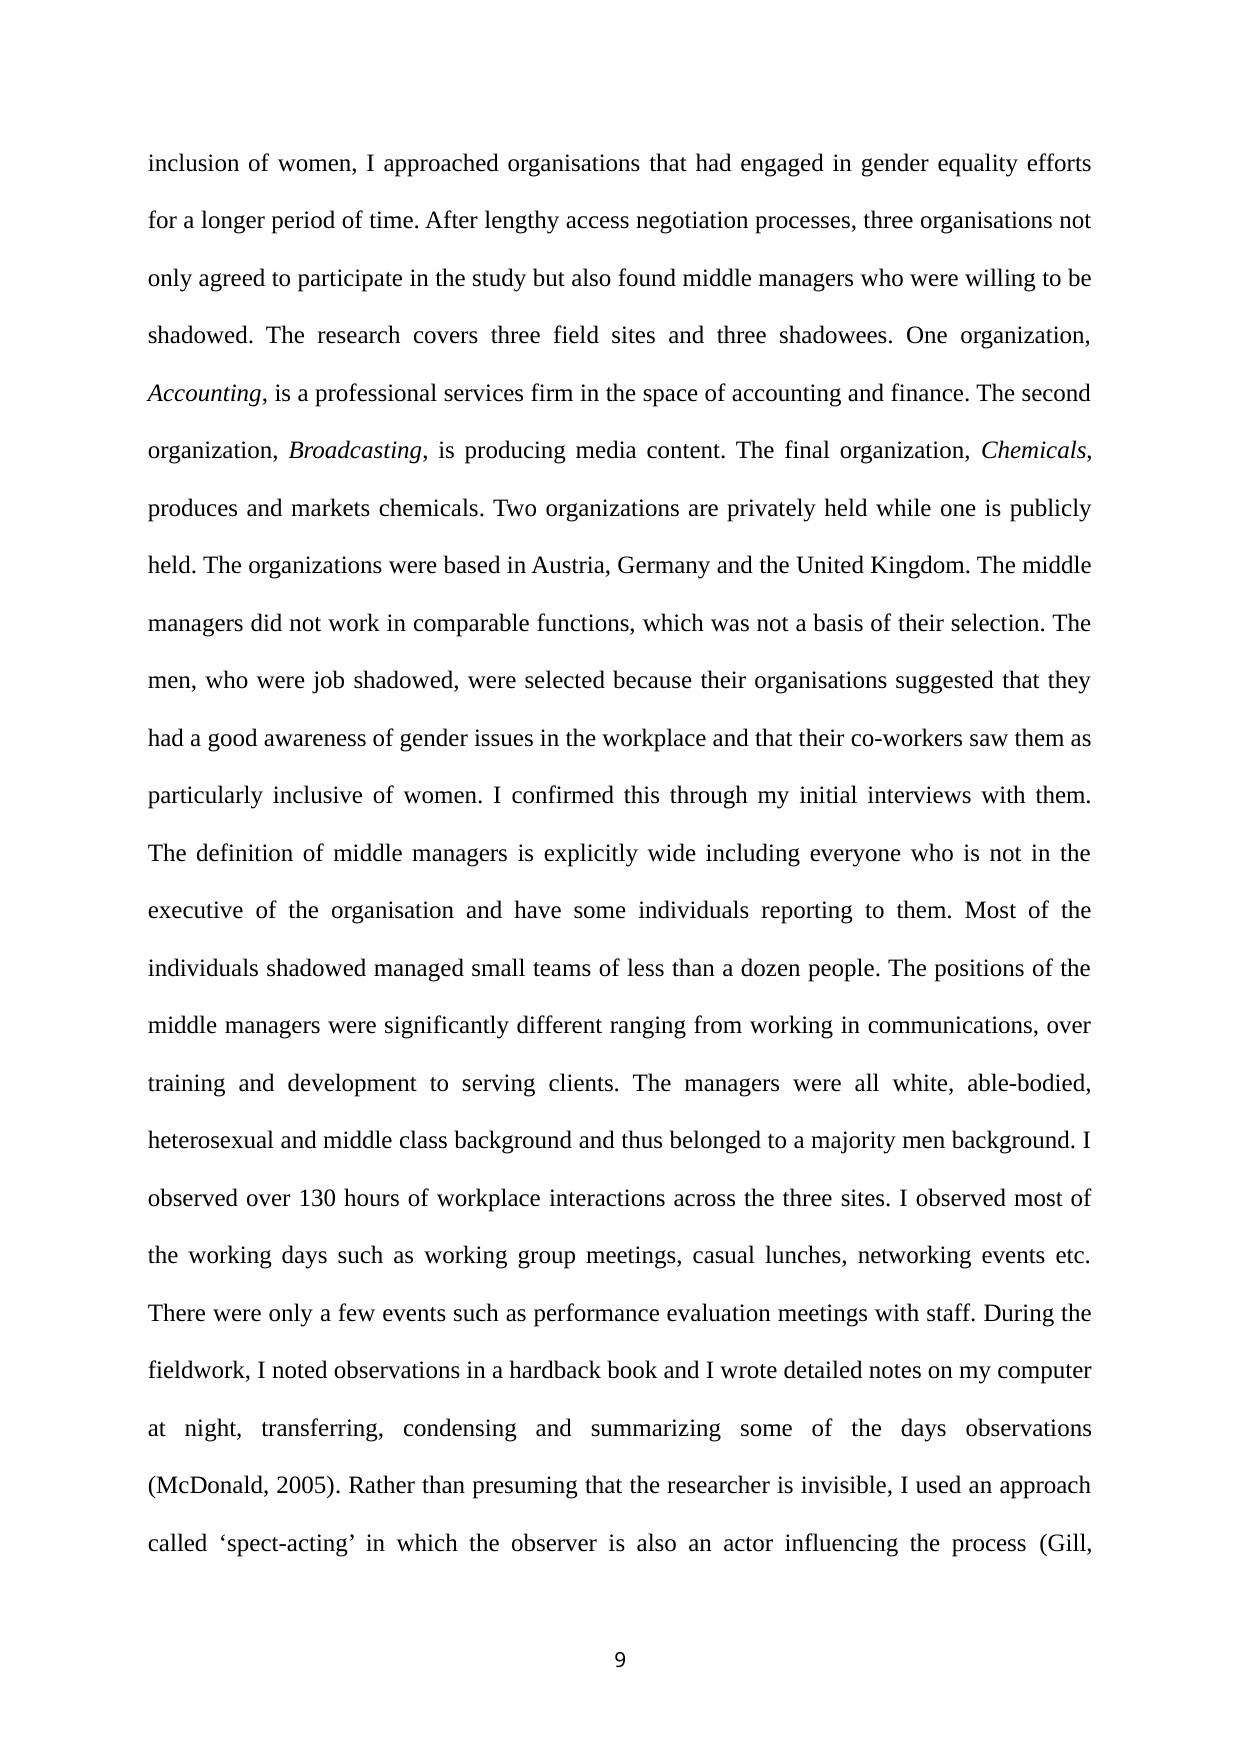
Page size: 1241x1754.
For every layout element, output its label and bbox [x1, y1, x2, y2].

text [148, 148, 1092, 1556]
